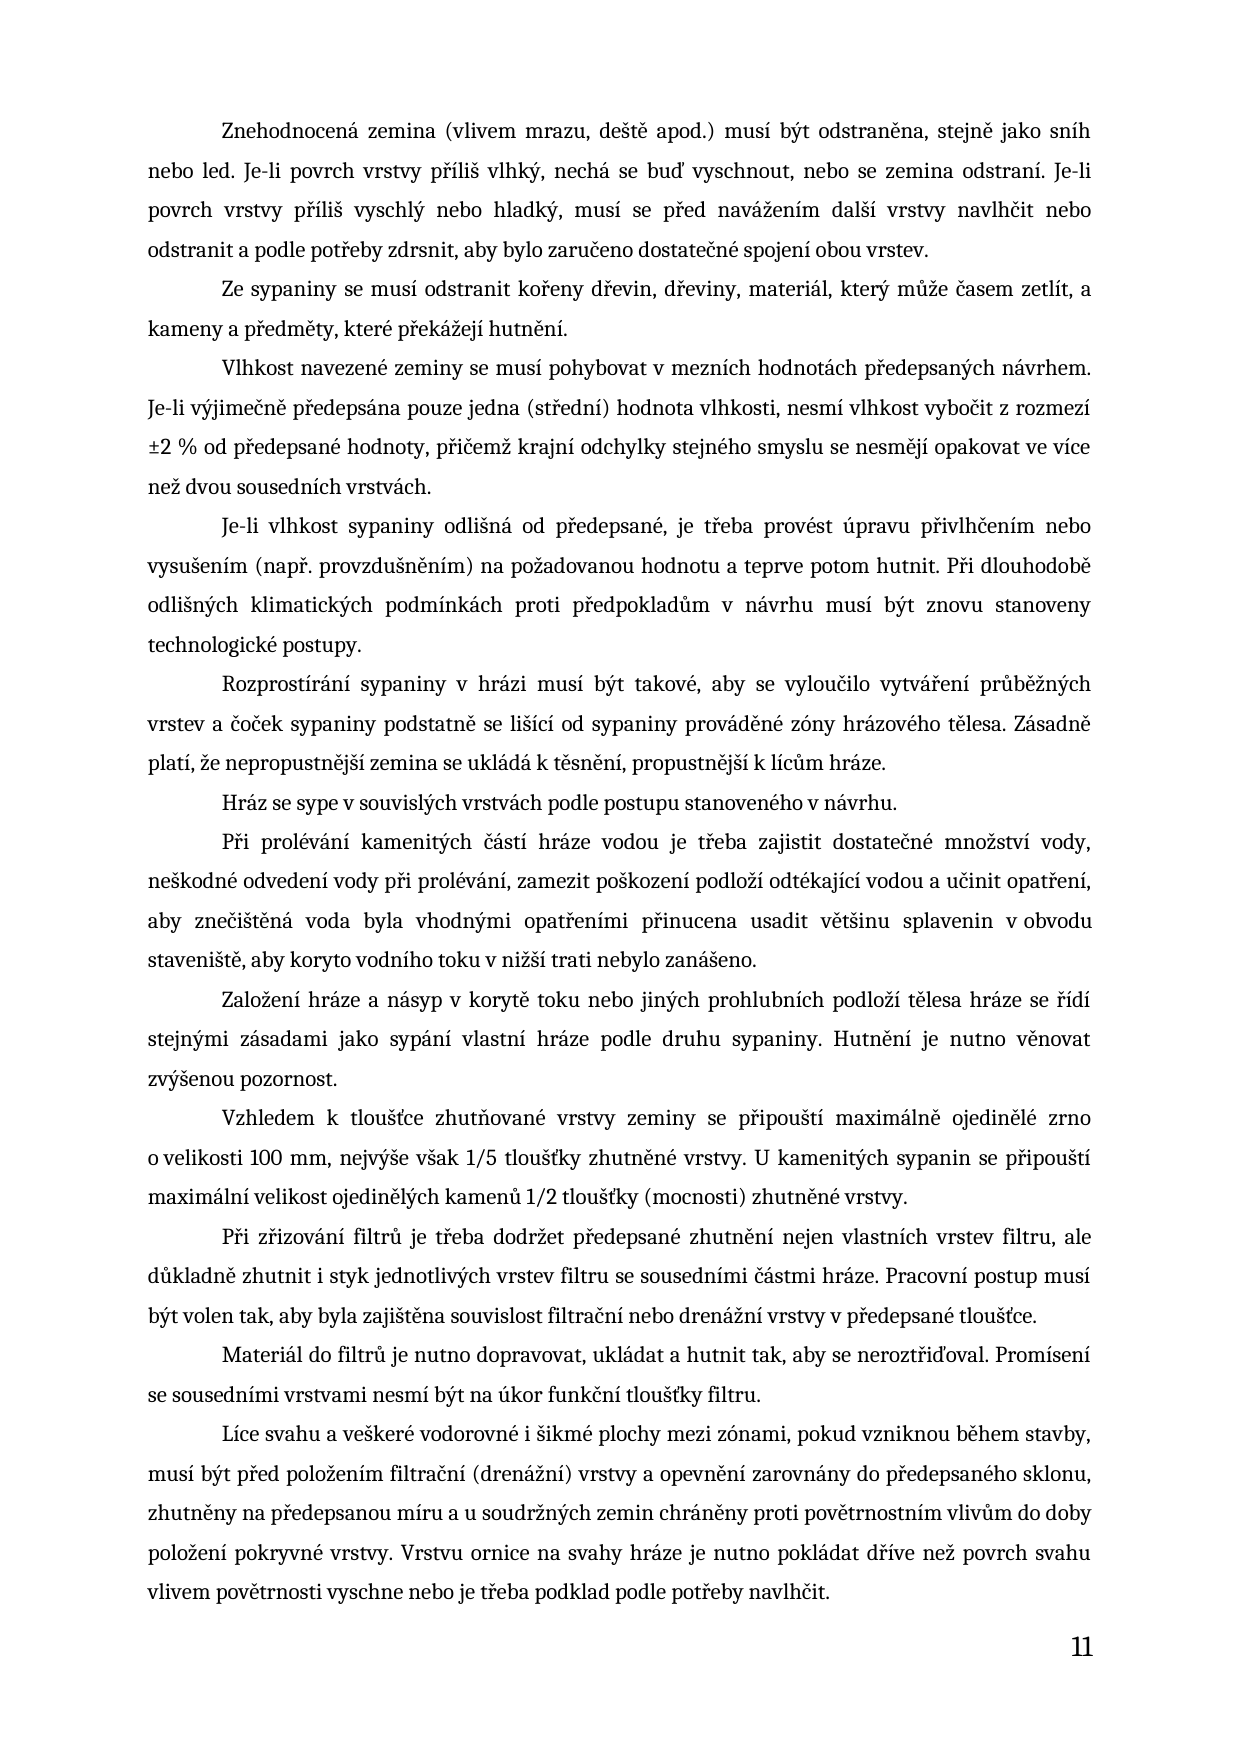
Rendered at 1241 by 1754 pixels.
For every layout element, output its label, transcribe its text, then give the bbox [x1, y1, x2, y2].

text Rozprostírání sypaniny v hrázi musí být takové, aby se vyloučilo vytváření průběžných vrstev a čoček sypaniny podstatně se lišící od sypaniny prováděné zóny hrázového tělesa. Zásadně platí, že nepropustnější zemina se ukládá k těsnění, propustnější k lícům hráze. [148, 671, 1092, 776]
text Vzhledem k tloušťce zhutňované vrstvy zeminy se připouští maximálně ojedinělé zrno o velikosti 100 mm, nejvýše však 1/5 tloušťky zhutněné vrstvy. U kamenitých sypanin se připouští maximální velikost ojedinělých kamenů 1/2 tloušťky (mocnosti) zhutněné vrstvy. [148, 1105, 1092, 1210]
text Při prolévání kamenitých částí hráze vodou je třeba zajistit dostatečné množství vody, neškodné odvedení vody při prolévání, zamezit poškození podloží odtékající vodou a učinit opatření, aby znečištěná voda byla vhodnými opatřeními přinucena usadit většinu splavenin v obvodu staveniště, aby koryto vodního toku v nižší trati nebylo zanášeno. [148, 829, 1092, 973]
text Líce svahu a veškeré vodorovné i šikmé plochy mezi zónami, pokud vzniknou během stavby, musí být před položením filtrační (drenážní) vrstvy a opevnění zarovnány do předepsaného sklonu, zhutněny na předepsanou míru a u soudržných zemin chráněny proti povětrnostním vlivům do doby položení pokryvné vrstvy. Vrstvu ornice na svahy hráze je nutno pokládat dříve než povrch svahu vlivem povětrnosti vyschne nebo je třeba podklad podle potřeby navlhčit. [148, 1421, 1092, 1605]
text Při zřizování filtrů je třeba dodržet předepsané zhutnění nejen vlastních vrstev filtru, ale důkladně zhutnit i styk jednotlivých vrstev filtru se sousedními částmi hráze. Pracovní postup musí být volen tak, aby byla zajištěna souvislost filtrační nebo drenážní vrstvy v předepsané tloušťce. [148, 1223, 1092, 1329]
text Materiál do filtrů je nutno dopravovat, ukládat a hutnit tak, aby se neroztřiďoval. Promísení se sousedními vrstvami nesmí být na úkor funkční tloušťky filtru. [148, 1342, 1092, 1408]
text Vlhkost navezené zeminy se musí pohybovat v mezních hodnotách předepsaných návrhem. Je-li výjimečně předepsána pouze jedna (střední) hodnota vlhkosti, nesmí vlhkost vybočit z rozmezí ±2 % od předepsané hodnoty, přičemž krajní odchylky stejného smyslu se nesmějí opakovat ve více než dvou sousedních vrstvách. [148, 355, 1092, 500]
text Založení hráze a násyp v korytě toku nebo jiných prohlubních podloží tělesa hráze se řídí stejnými zásadami jako sypání vlastní hráze podle druhu sypaniny. Hutnění je nutno věnovat zvýšenou pozornost. [148, 987, 1092, 1092]
text Znehodnocená zemina (vlivem mrazu, deště apod.) musí být odstraněna, stejně jako sníh nebo led. Je-li povrch vrstvy příliš vlhký, nechá se buď vyschnout, nebo se zemina odstraní. Je-li povrch vrstvy příliš vyschlý nebo hladký, musí se před navážením další vrstvy navlhčit nebo odstranit a podle potřeby zdrsnit, aby bylo zaručeno dostatečné spojení obou vrstev. [148, 118, 1092, 263]
text Ze sypaniny se musí odstranit kořeny dřevin, dřeviny, materiál, který může časem zetlít, a kameny a předměty, které překážejí hutnění. [148, 276, 1092, 342]
text Je-li vlhkost sypaniny odlišná od předepsané, je třeba provést úpravu přivlhčením nebo vysušením (např. provzdušněním) na požadovanou hodnotu a teprve potom hutnit. Při dlouhodobě odlišných klimatických podmínkách proti předpokladům v návrhu musí být znovu stanoveny technologické postupy. [148, 513, 1092, 658]
text Hráz se sype v souvislých vrstvách podle postupu stanoveného v návrhu. [148, 789, 1092, 816]
